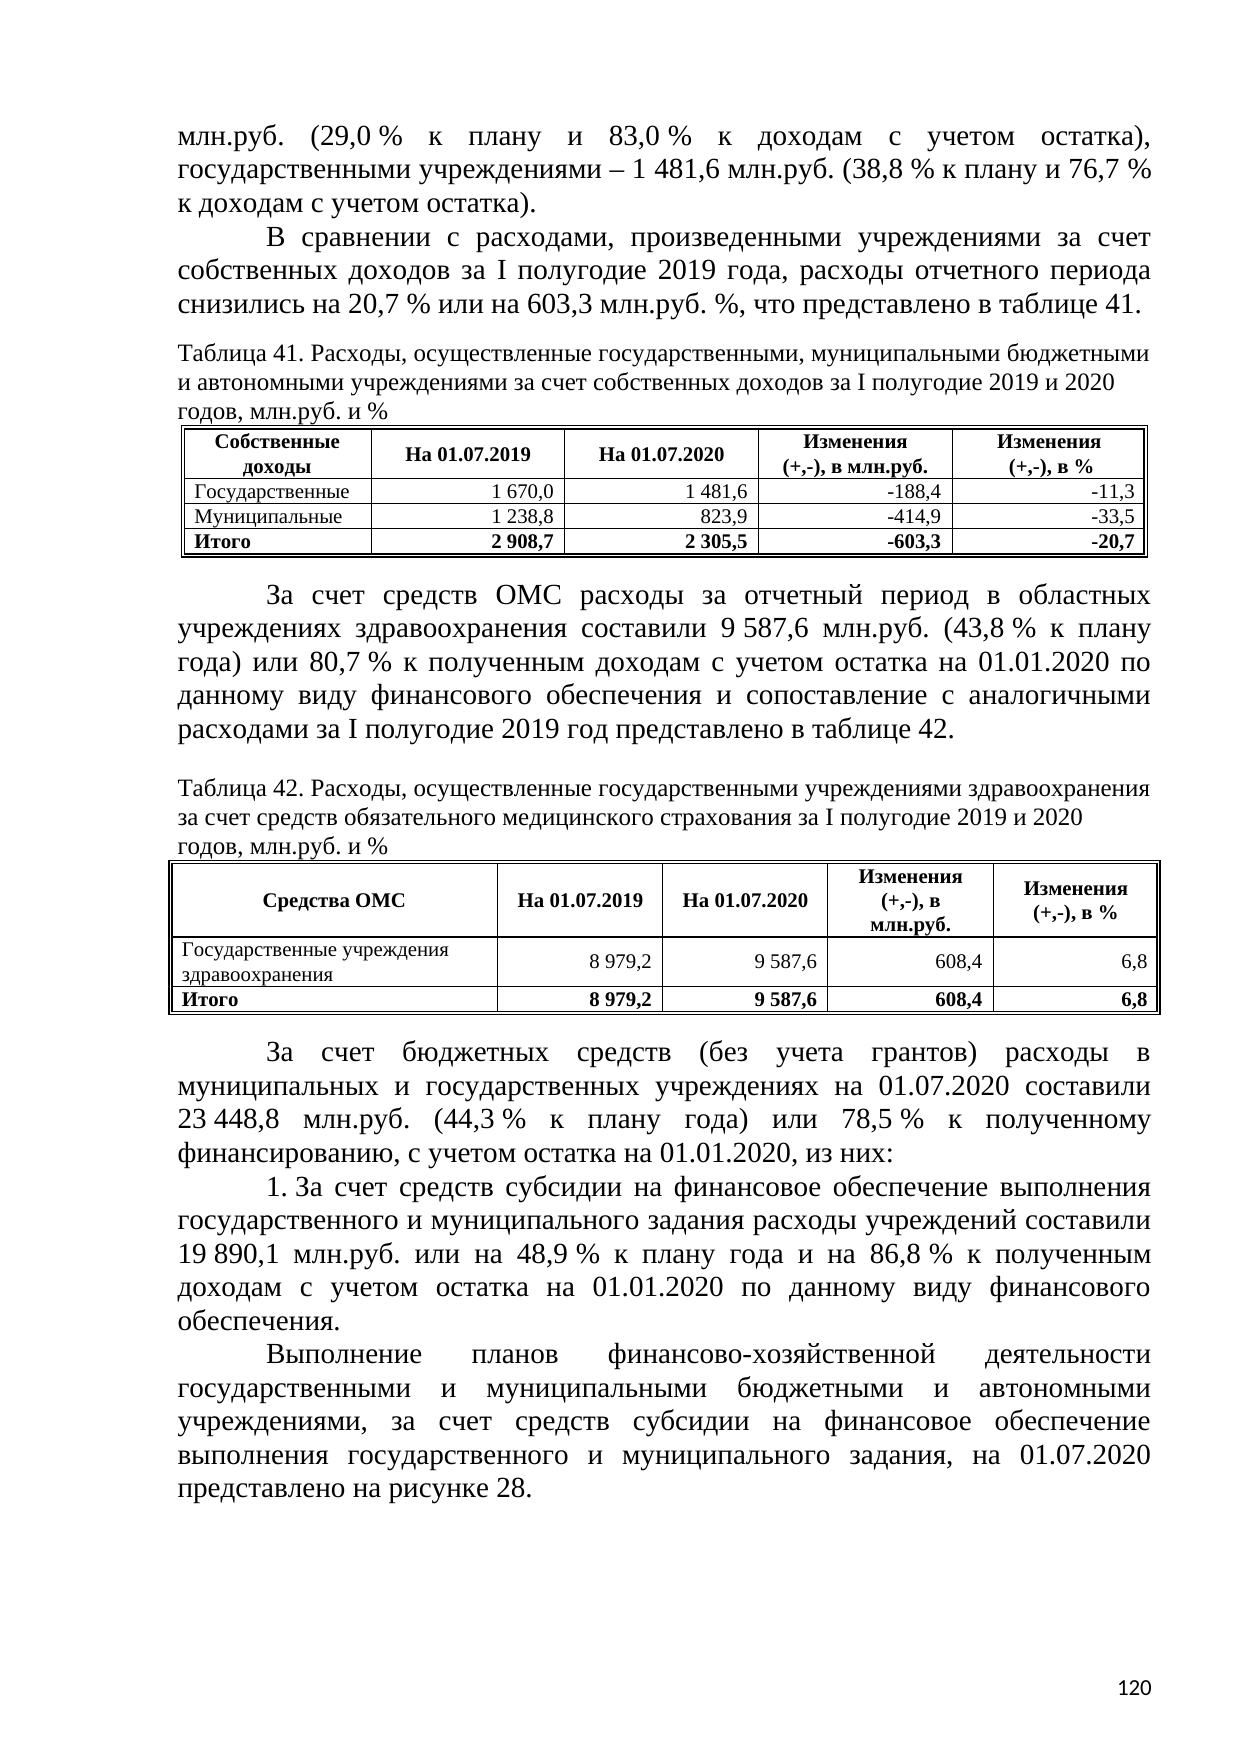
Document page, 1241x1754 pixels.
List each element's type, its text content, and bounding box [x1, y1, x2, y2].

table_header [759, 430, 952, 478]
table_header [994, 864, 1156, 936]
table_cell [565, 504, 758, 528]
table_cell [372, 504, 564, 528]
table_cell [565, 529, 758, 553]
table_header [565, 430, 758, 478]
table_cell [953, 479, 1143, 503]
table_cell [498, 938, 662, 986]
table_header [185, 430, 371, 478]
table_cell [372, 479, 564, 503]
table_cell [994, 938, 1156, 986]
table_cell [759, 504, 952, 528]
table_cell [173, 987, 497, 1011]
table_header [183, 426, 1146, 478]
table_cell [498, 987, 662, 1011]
text Таблица 41. Расходы, осуществленные государственными, муниципальными бюджетными и автономными учреждениями за счет собственных доходов за I полугодие 2019 и 2020 годов, млн.руб. и % [177, 338, 1152, 425]
text За счет средств ОМС расходы за отчетный период в областных учреждениях здравоохранения составили 9 587,6 млн.руб. (43,8 % к плану года) или 80,7 % к полученным доходам с учетом остатка на 01.01.2020 по данному виду финансового обеспечения и сопоставление с аналогичными расходами за I полугодие 2019 год представлено в таблице 42. [177, 577, 1152, 744]
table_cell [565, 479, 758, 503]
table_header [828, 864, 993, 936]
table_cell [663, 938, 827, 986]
text Таблица 42. Расходы, осуществленные государственными учреждениями здравоохранения за счет средств обязательного медицинского страхования за I полугодие 2019 и 2020 годов, млн.руб. и % [177, 773, 1152, 859]
text Выполнение планов финансово-хозяйственной деятельности государственными и муниципальными бюджетными и автономными учреждениями, за счет средств субсидии на финансовое обеспечение выполнения государственного и муниципального задания, на 01.07.2020 представлено на рисунке 28. [177, 1336, 1152, 1504]
text 1. За счет средств субсидии на финансовое обеспечение выполнения государственного и муниципального задания расходы учреждений составили 19 890,1 млн.руб. или на 48,9 % к плану года и на 86,8 % к полученным доходам с учетом остатка на 01.01.2020 по данному виду финансового обеспечения. [177, 1169, 1152, 1336]
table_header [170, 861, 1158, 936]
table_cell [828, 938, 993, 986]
text За счет бюджетных средств (без учета грантов) расходы в муниципальных и государственных учреждениях на 01.07.2020 составили 23 448,8 млн.руб. (44,3 % к плану года) или 78,5 % к полученному финансированию, с учетом остатка на 01.01.2020, из них: [177, 1034, 1152, 1169]
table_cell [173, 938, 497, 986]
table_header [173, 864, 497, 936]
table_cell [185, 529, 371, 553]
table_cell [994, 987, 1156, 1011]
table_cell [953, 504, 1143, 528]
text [177, 118, 1152, 219]
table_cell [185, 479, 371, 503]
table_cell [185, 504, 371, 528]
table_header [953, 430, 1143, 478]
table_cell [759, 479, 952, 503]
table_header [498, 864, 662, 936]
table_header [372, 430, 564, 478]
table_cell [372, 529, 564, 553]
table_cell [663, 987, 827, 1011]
text В сравнении с расходами, произведенными учреждениями за счет собственных доходов за I полугодие 2019 года, расходы отчетного периода снизились на 20,7 % или на 603,3 млн.руб. %, что представлено в таблице 41. [177, 219, 1152, 319]
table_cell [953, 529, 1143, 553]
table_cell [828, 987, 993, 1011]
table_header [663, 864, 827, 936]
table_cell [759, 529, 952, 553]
